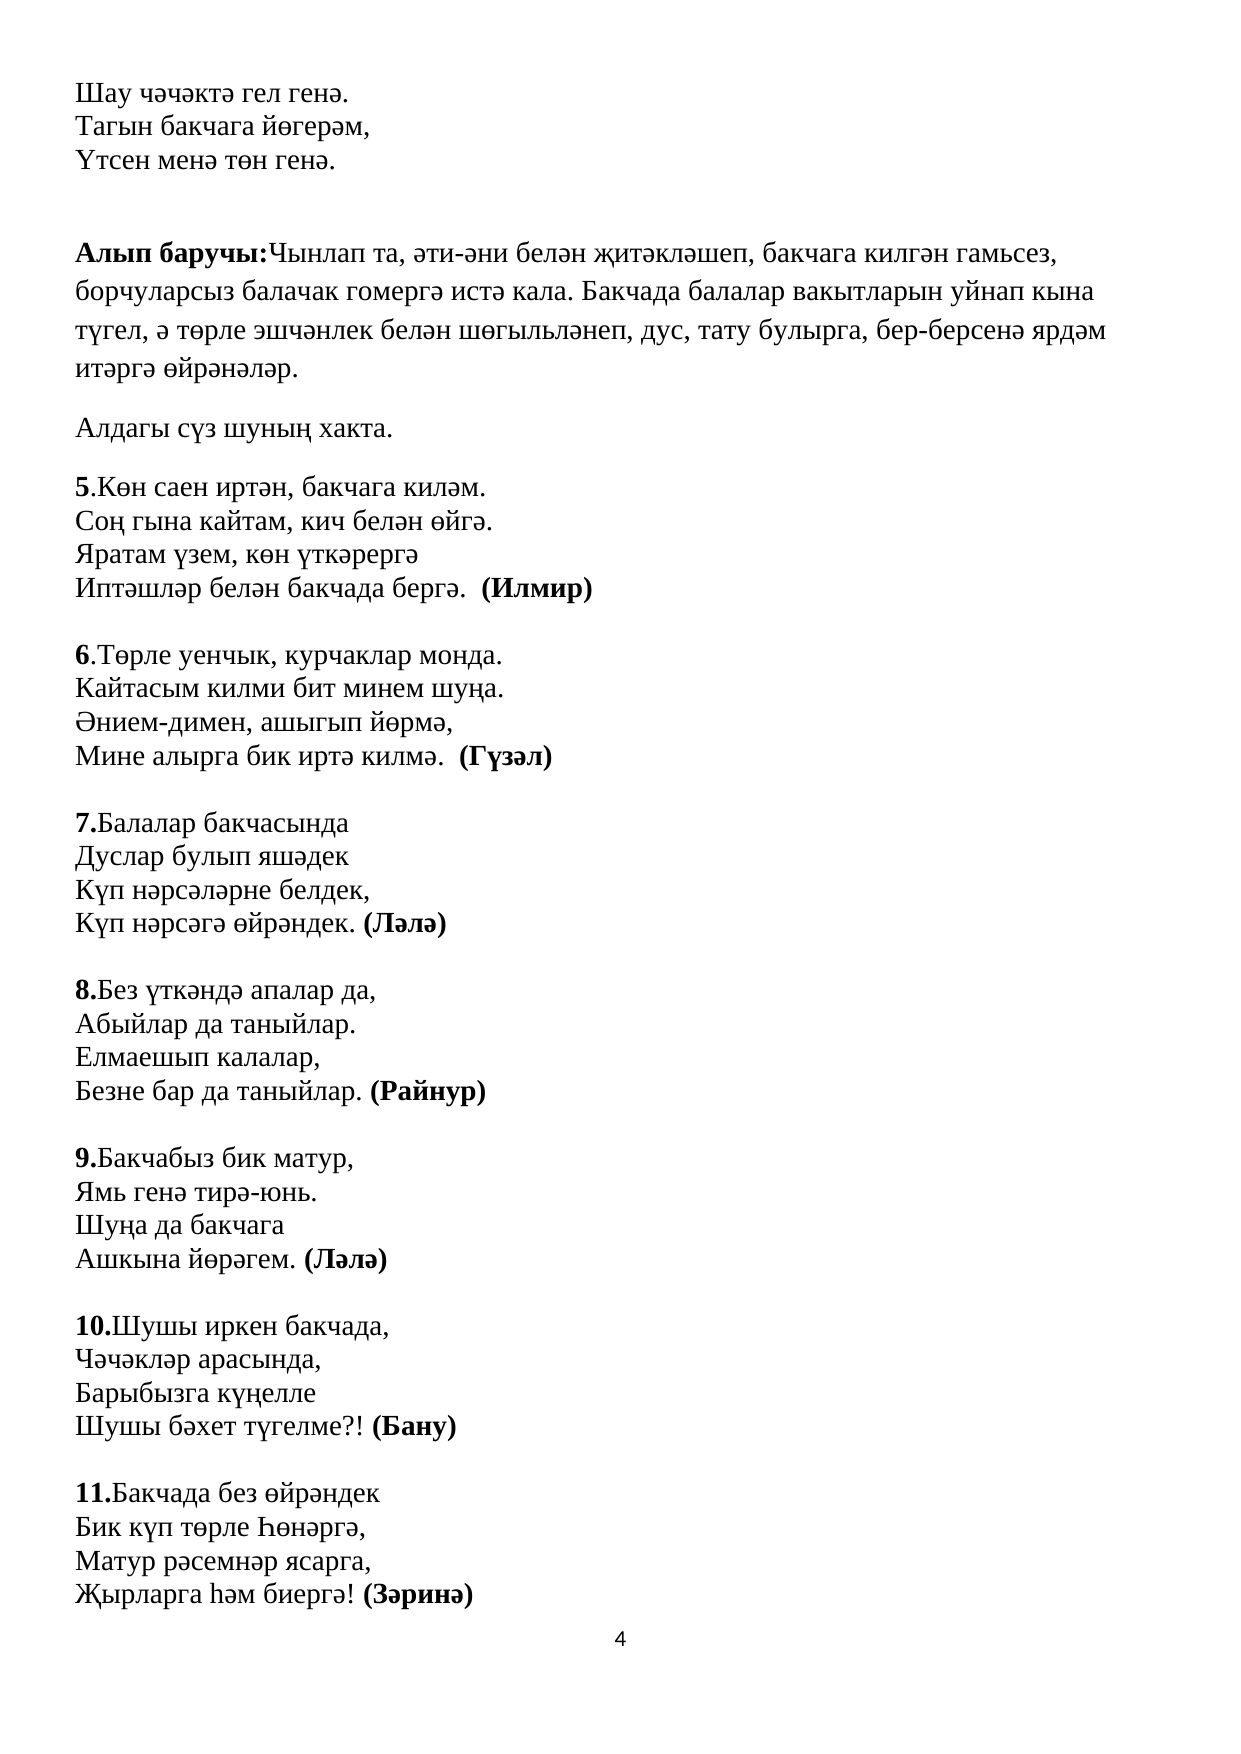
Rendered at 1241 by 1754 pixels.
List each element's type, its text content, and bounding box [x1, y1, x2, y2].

text Соң гына кайтам, кич белән өйгә. [75, 503, 1165, 536]
text Иптәшләр белән бакчада бергә. (Илмир) [75, 570, 1165, 603]
text Безне бар да таныйлар. (Райнур) [75, 1073, 1165, 1107]
text Бик күп төрле Һөнәргә, [75, 1509, 1165, 1543]
text 11.Бакчада без өйрәндек [75, 1476, 1165, 1509]
text Елмаешып калалар, [75, 1039, 1165, 1073]
text Ашкына йөрәгем. (Ләлә) [75, 1241, 1165, 1274]
text Дуслар булып яшәдек [75, 838, 1165, 872]
text 6.Төрле уенчык, курчаклар монда. [75, 637, 1165, 671]
text Алып баручы:Чынлап та, әти-әни белән җитәкләшеп, бакчага килгән гамьсез, борчуларсыз балачак гомергә истә кала. Бакчада балалар вакытларын уйнап кына түгел, ә төрле эшчәнлек белән шөгыльләнеп, дус, тату булырга, бер-берсенә ярдәм итәргә өйрәнәләр. [75, 235, 1165, 384]
text Күп нәрсәләрне белдек, [75, 872, 1165, 905]
text 5.Көн саен иртән, бакчага киләм. [75, 469, 1165, 503]
text Яратам үзем, көн үткәрергә [75, 536, 1165, 570]
text Күп нәрсәгә өйрәндек. (Ләлә) [75, 905, 1165, 939]
text Мине алырга бик иртә килмә. (Гүзәл) [75, 738, 1165, 771]
text Алдагы сүз шуның хакта. [75, 410, 1165, 443]
text Үтсен менә төн генә. [75, 142, 1165, 176]
text Барыбызга күңелле [75, 1375, 1165, 1408]
text Шуңа да бакчага [75, 1207, 1165, 1241]
text Тагын бакчага йөгерәм, [75, 108, 1165, 142]
text Әнием-димен, ашыгып йөрмә, [75, 704, 1165, 738]
text Матур рәсемнәр ясарга, [75, 1543, 1165, 1576]
text 7.Балалар бакчасында [75, 805, 1165, 838]
text Кайтасым килми бит минем шуңа. [75, 671, 1165, 704]
text 9.Бакчабыз бик матур, [75, 1140, 1165, 1174]
text Шушы бәхет түгелме?! (Бану) [75, 1408, 1165, 1442]
text Шау чәчәктә гел генә. [75, 75, 1165, 108]
text Чәчәкләр арасында, [75, 1341, 1165, 1375]
text Ямь генә тирә-юнь. [75, 1174, 1165, 1207]
text 10.Шушы иркен бакчада, [75, 1308, 1165, 1341]
text Абыйлар да таныйлар. [75, 1006, 1165, 1039]
text 8.Без үткәндә апалар да, [75, 972, 1165, 1006]
text Җырларга һәм биергә! (Зәринә) [75, 1576, 1165, 1610]
